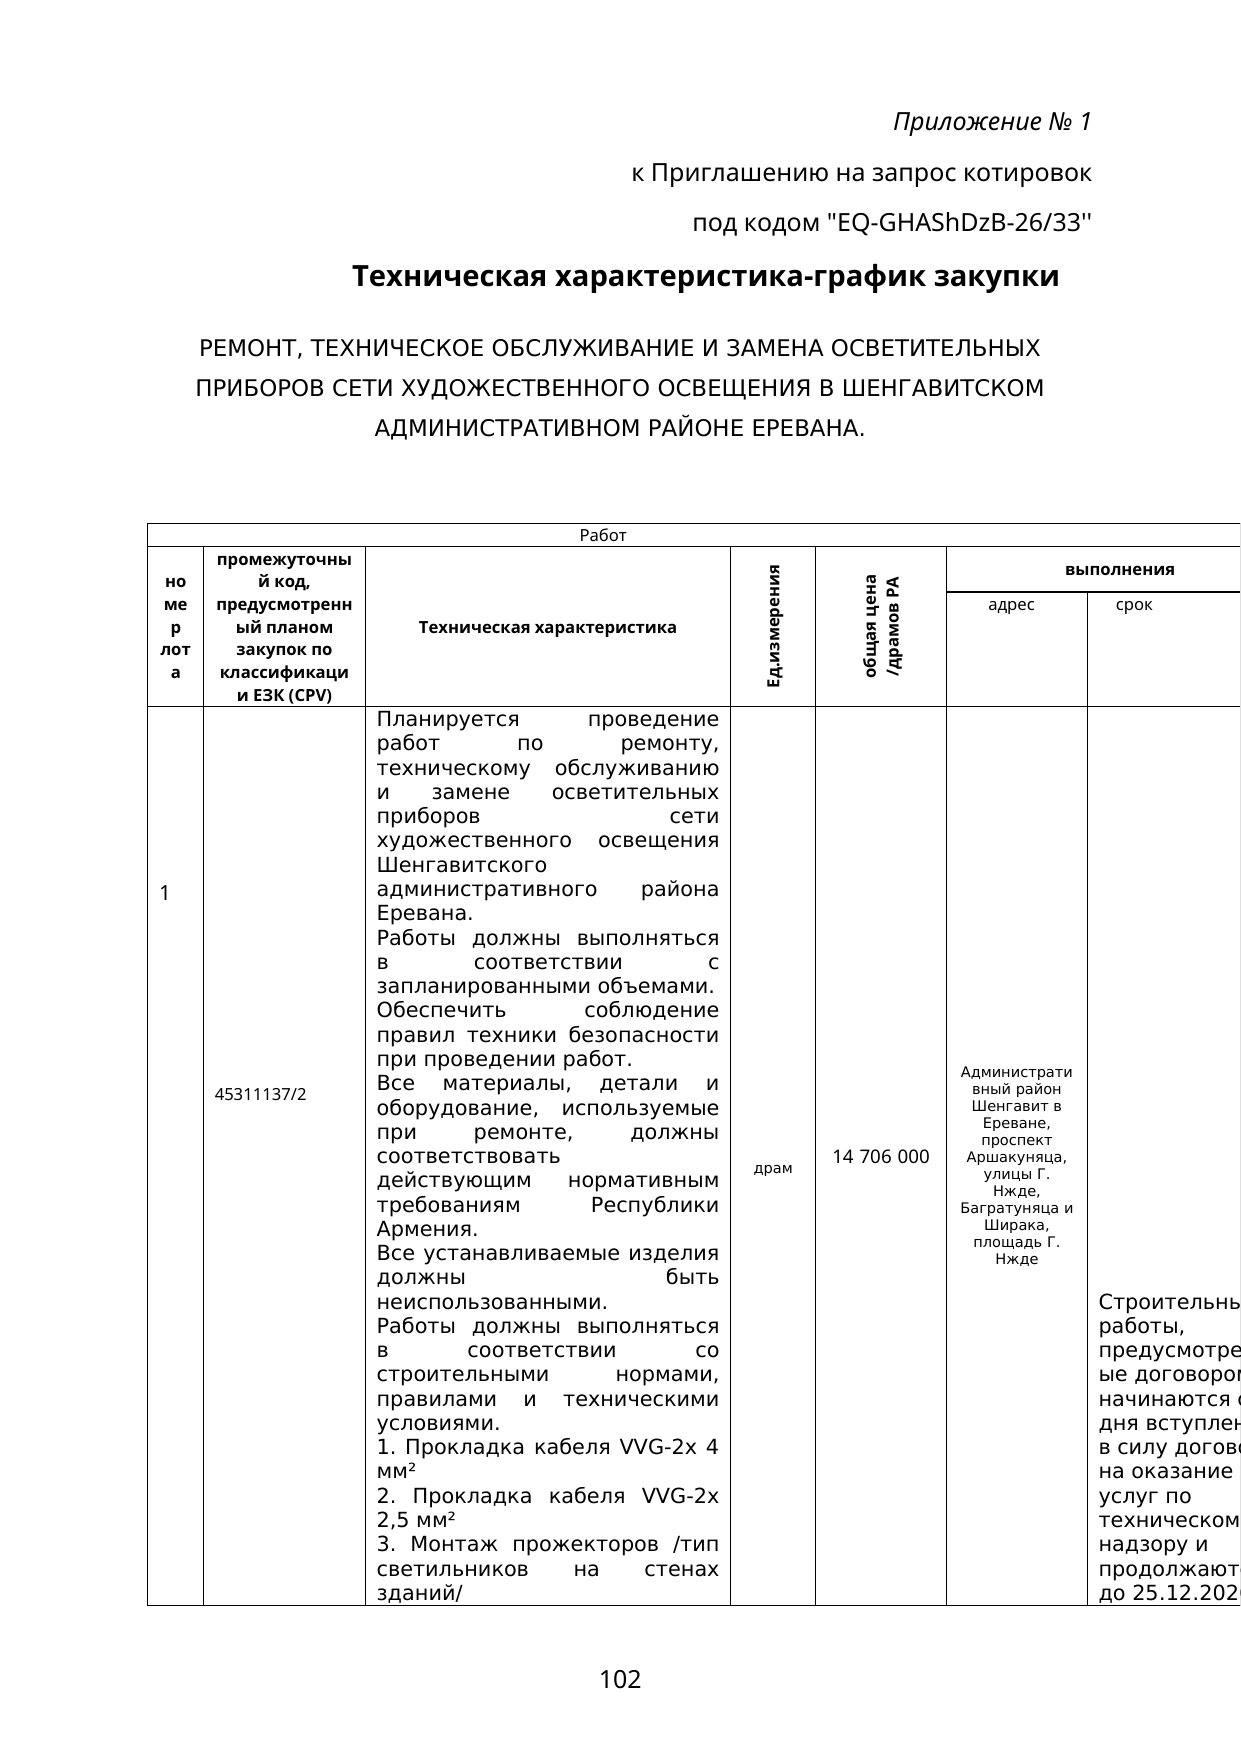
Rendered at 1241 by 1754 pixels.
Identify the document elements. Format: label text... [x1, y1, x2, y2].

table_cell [947, 707, 1087, 1605]
table_header Работ [148, 524, 1240, 546]
table_cell общая цена /драмов РА [816, 547, 946, 706]
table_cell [1088, 707, 1240, 1605]
table_cell срок [1088, 593, 1240, 706]
table_cell Ед.измерения [731, 547, 815, 706]
text к Приглашению на запрос котировок [148, 154, 1092, 188]
table_cell драм [731, 707, 815, 1605]
table_cell выполнения [947, 547, 1240, 591]
table_cell промежуточный код, предусмотренный планом закупок по классификации ЕЗК (CPV) [204, 547, 365, 706]
text РЕМОНТ, ТЕХНИЧЕСКОЕ ОБСЛУЖИВАНИЕ И ЗАМЕНА ОСВЕТИТЕЛЬНЫХ ПРИБОРОВ СЕТИ ХУДОЖЕСТВЕННОГО ОСВЕЩЕНИЯ В ШЕНГАВИТСКОМ АДМИНИСТРАТИВНОМ РАЙОНЕ ЕРЕВАНА. [148, 335, 1092, 442]
table_cell 45311137/2 [204, 707, 365, 1605]
table_cell 1 [148, 707, 203, 1605]
table_cell номер лота [148, 547, 203, 706]
table_cell Техническая характеристика [366, 547, 730, 706]
text Приложение № 1 [148, 103, 1092, 137]
table_cell адрес [947, 593, 1087, 706]
text Техническая характеристика-график закупки [148, 256, 1092, 295]
table_cell 14 706 000 [816, 707, 946, 1605]
text под кодом "EQ-GHAShDzB-26/33'' [148, 205, 1092, 239]
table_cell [366, 707, 730, 1605]
